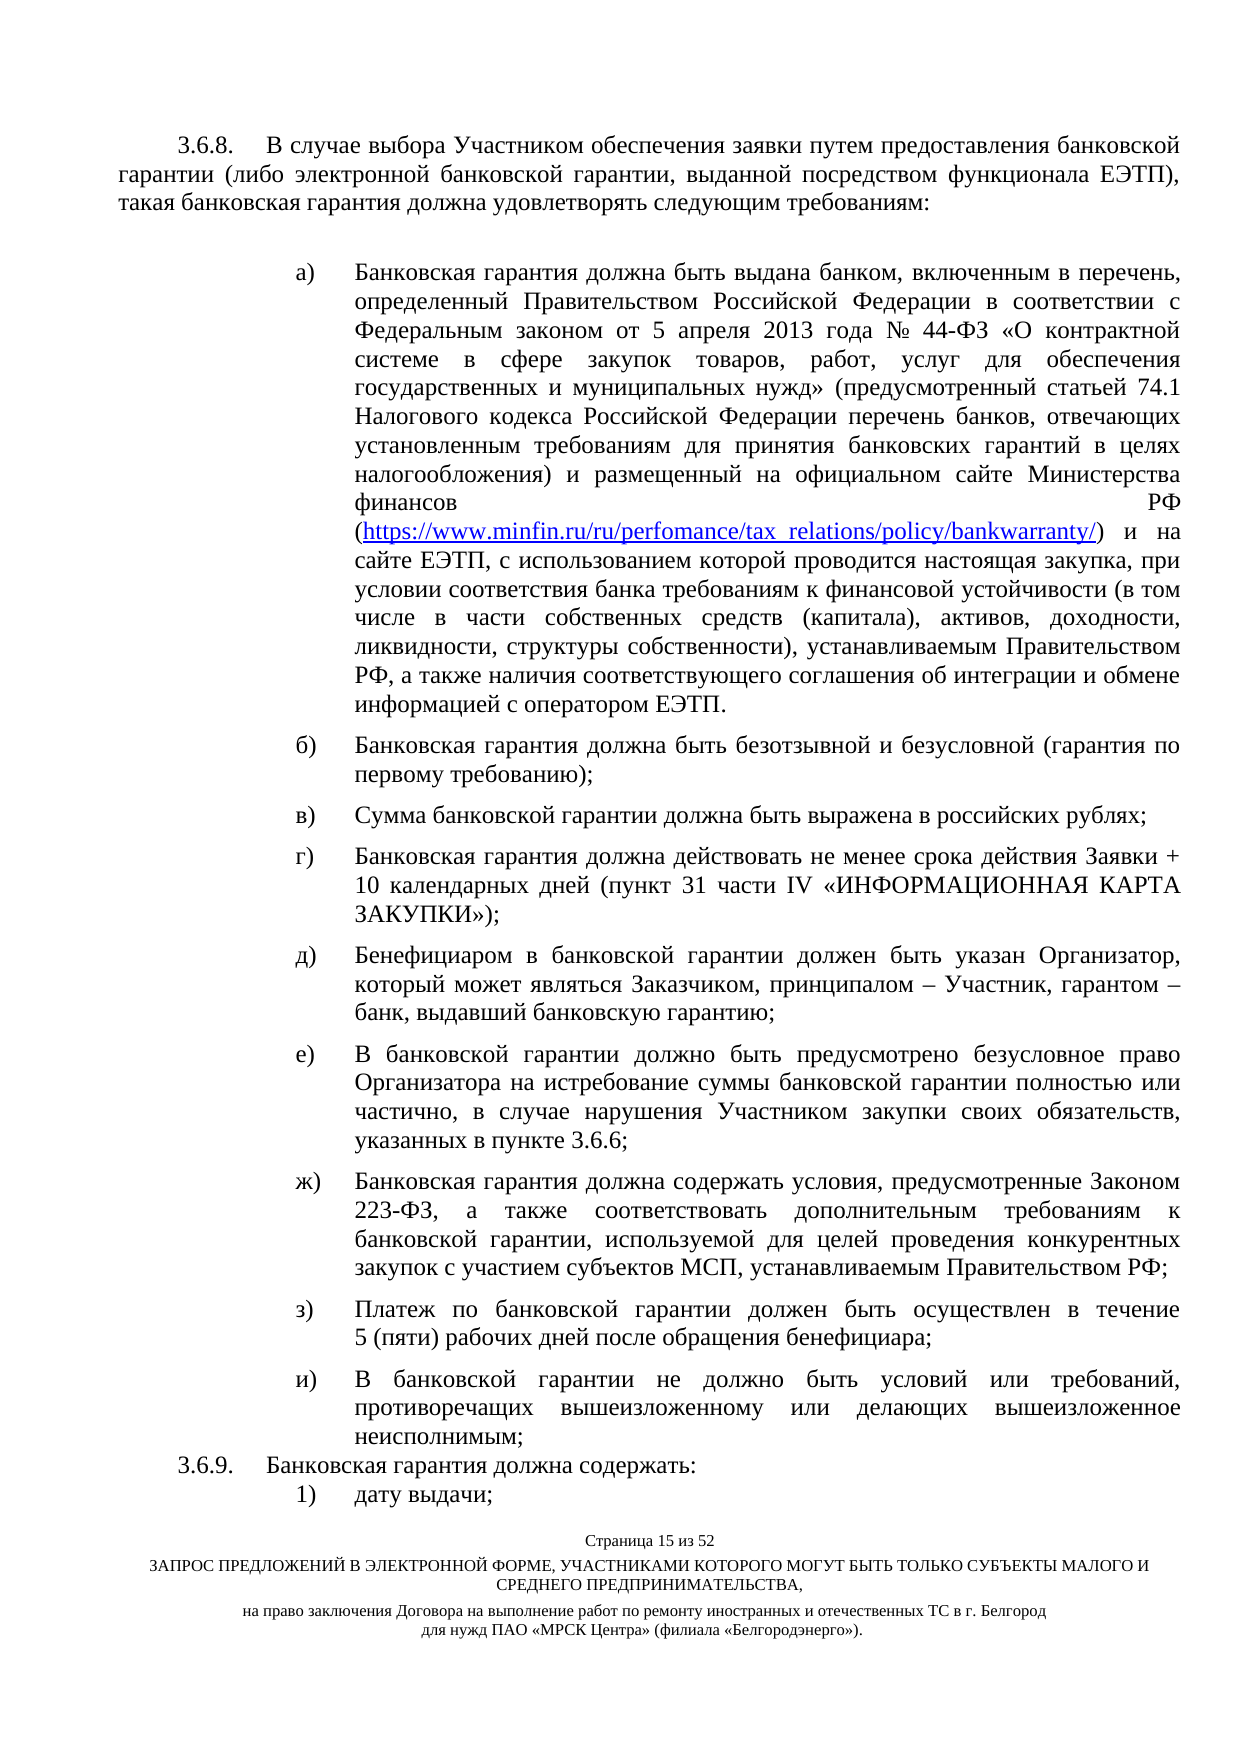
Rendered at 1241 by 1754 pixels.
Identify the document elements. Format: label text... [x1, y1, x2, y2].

list Платеж по банковской гарантии должен быть осуществлен в течение 5 (пяти) рабочих дней после обращения бенефициара; [295, 1294, 1181, 1351]
list Банковская гарантия должна содержать условия, предусмотренные Законом 223-ФЗ, а также соответствовать дополнительным требованиям к банковской гарантии, используемой для целей проведения конкурентных закупок с участием субъектов МСП, устанавливаемым Правительством РФ; [295, 1166, 1181, 1281]
list дату выдачи; [295, 1479, 1181, 1507]
list Банковская гарантия должна быть безотзывной и безусловной (гарантия по первому требованию); [295, 730, 1181, 787]
list В банковской гарантии не должно быть условий или требований, противоречащих вышеизложенному или делающих вышеизложенное неисполнимым; [295, 1364, 1181, 1450]
list В банковской гарантии должно быть предусмотрено безусловное право Организатора на истребование суммы банковской гарантии полностью или частично, в случае нарушения Участником закупки своих обязательств, указанных в пункте 3.6.6; [295, 1039, 1181, 1154]
list Банковская гарантия должна быть выдана банком, включенным в перечень, определенный Правительством Российской Федерации в соответствии с Федеральным законом от 5 апреля 2013 года № 44-ФЗ «О контрактной системе в сфере закупок товаров, работ, услуг для обеспечения государственных и муниципальных нужд» (предусмотренный статьей 74.1 Налогового кодекса Российской Федерации перечень банков, отвечающих установленным требованиям для принятия банковских гарантий в целях налогообложения) и размещенный на официальном сайте Министерства финансов РФ (https://www.minfin.ru/ru/perfomance/tax_relations/policy/bankwarranty/) и на сайте ЕЭТП, с использованием которой проводится настоящая закупка, при условии соответствия банка требованиям к финансовой устойчивости (в том числе в части собственных средств (капитала), активов, доходности, ликвидности, структуры собственности), устанавливаемым Правительством РФ, а также наличия соответствующего соглашения об интеграции и обмене информацией с оператором ЕЭТП. [295, 257, 1181, 717]
list Бенефициаром в банковской гарантии должен быть указан Организатор, который может являться Заказчиком, принципалом – Участник, гарантом – банк, выдавший банковскую гарантию; [295, 940, 1181, 1026]
list Сумма банковской гарантии должна быть выражена в российских рублях; [295, 800, 1181, 829]
list Банковская гарантия должна действовать не менее срока действия Заявки + 10 календарных дней (пункт 31 части IV «ИНФОРМАЦИОННАЯ КАРТА ЗАКУПКИ»); [295, 841, 1181, 927]
subtitle В случае выбора Участником обеспечения заявки путем предоставления банковской гарантии (либо электронной банковской гарантии, выданной посредством функционала ЕЭТП), такая банковская гарантия должна удовлетворять следующим требованиям: [118, 130, 1181, 216]
subtitle Банковская гарантия должна содержать: [118, 1450, 1181, 1479]
